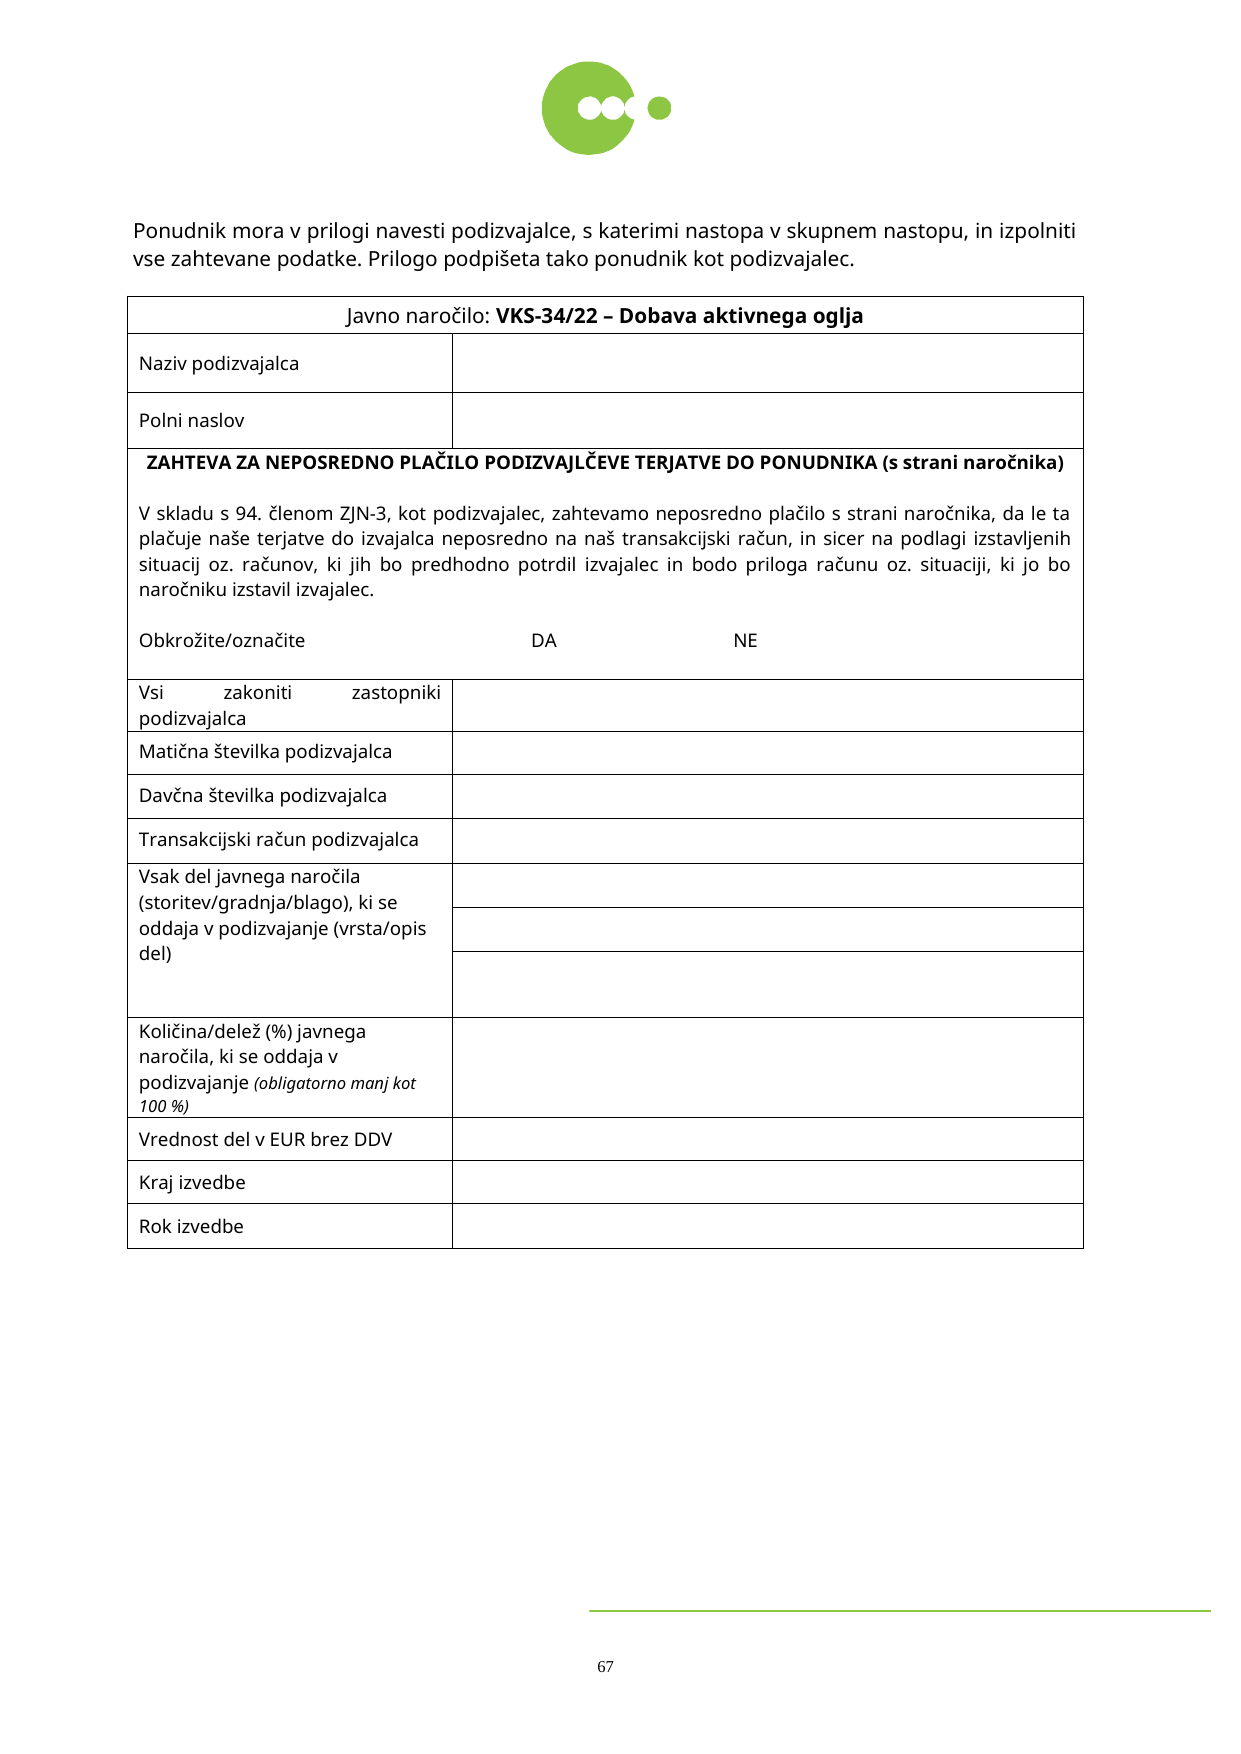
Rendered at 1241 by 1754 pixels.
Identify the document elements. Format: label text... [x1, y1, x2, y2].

table_cell [453, 334, 1083, 392]
table_cell Naziv podizvajalca [128, 334, 452, 392]
table_cell Polni naslov [128, 393, 452, 448]
table_cell Vrednost del v EUR brez DDV [128, 1118, 452, 1160]
table_cell [453, 680, 1083, 731]
table_header Javno naročilo: VKS-34/22 – Dobava aktivnega oglja [128, 297, 1083, 333]
table_cell [453, 1018, 1083, 1117]
table_cell Količina/delež (%) javnega naročila, ki se oddaja v podizvajanje (obligatorno manj kot 100 %) [128, 1018, 452, 1117]
table_cell Matična številka podizvajalca [128, 732, 452, 774]
table_cell [453, 908, 1083, 951]
table_cell [453, 864, 1083, 907]
table_cell Vsi zakoniti zastopniki podizvajalca [128, 680, 452, 731]
table_cell [453, 1118, 1083, 1160]
table_cell [453, 1161, 1083, 1203]
table_cell Kraj izvedbe [128, 1161, 452, 1203]
table_cell [453, 393, 1083, 448]
table_cell ZAHTEVA ZA NEPOSREDNO PLAČILO PODIZVAJLČEVE TERJATVE DO PONUDNIKA (s strani naročnika) V skladu s 94. členom ZJN-3, kot podizvajalec, zahtevamo neposredno plačilo s strani naročnika, da le ta plačuje naše terjatve do izvajalca neposredno na naš transakcijski račun, in sicer na podlagi izstavljenih situacij oz. računov, ki jih bo predhodno potrdil izvajalec in bodo priloga računu oz. situaciji, ki jo bo naročniku izstavil izvajalec. Obkrožite/označite DA NE [128, 449, 1083, 679]
text Ponudnik mora v prilogi navesti podizvajalce, s katerimi nastopa v skupnem nastopu, in izpolniti vse zahtevane podatke. Prilogo podpišeta tako ponudnik kot podizvajalec. [133, 216, 1078, 273]
table_cell [453, 952, 1083, 1017]
table_cell [453, 819, 1083, 863]
table_cell [453, 775, 1083, 818]
table_cell Transakcijski račun podizvajalca [128, 819, 452, 863]
table_cell [453, 732, 1083, 774]
table_cell [453, 1204, 1083, 1248]
table_cell Rok izvedbe [128, 1204, 452, 1248]
table_cell Davčna številka podizvajalca [128, 775, 452, 818]
table_cell Vsak del javnega naročila (storitev/gradnja/blago), ki se oddaja v podizvajanje (vrsta/opis del) [128, 864, 452, 1017]
